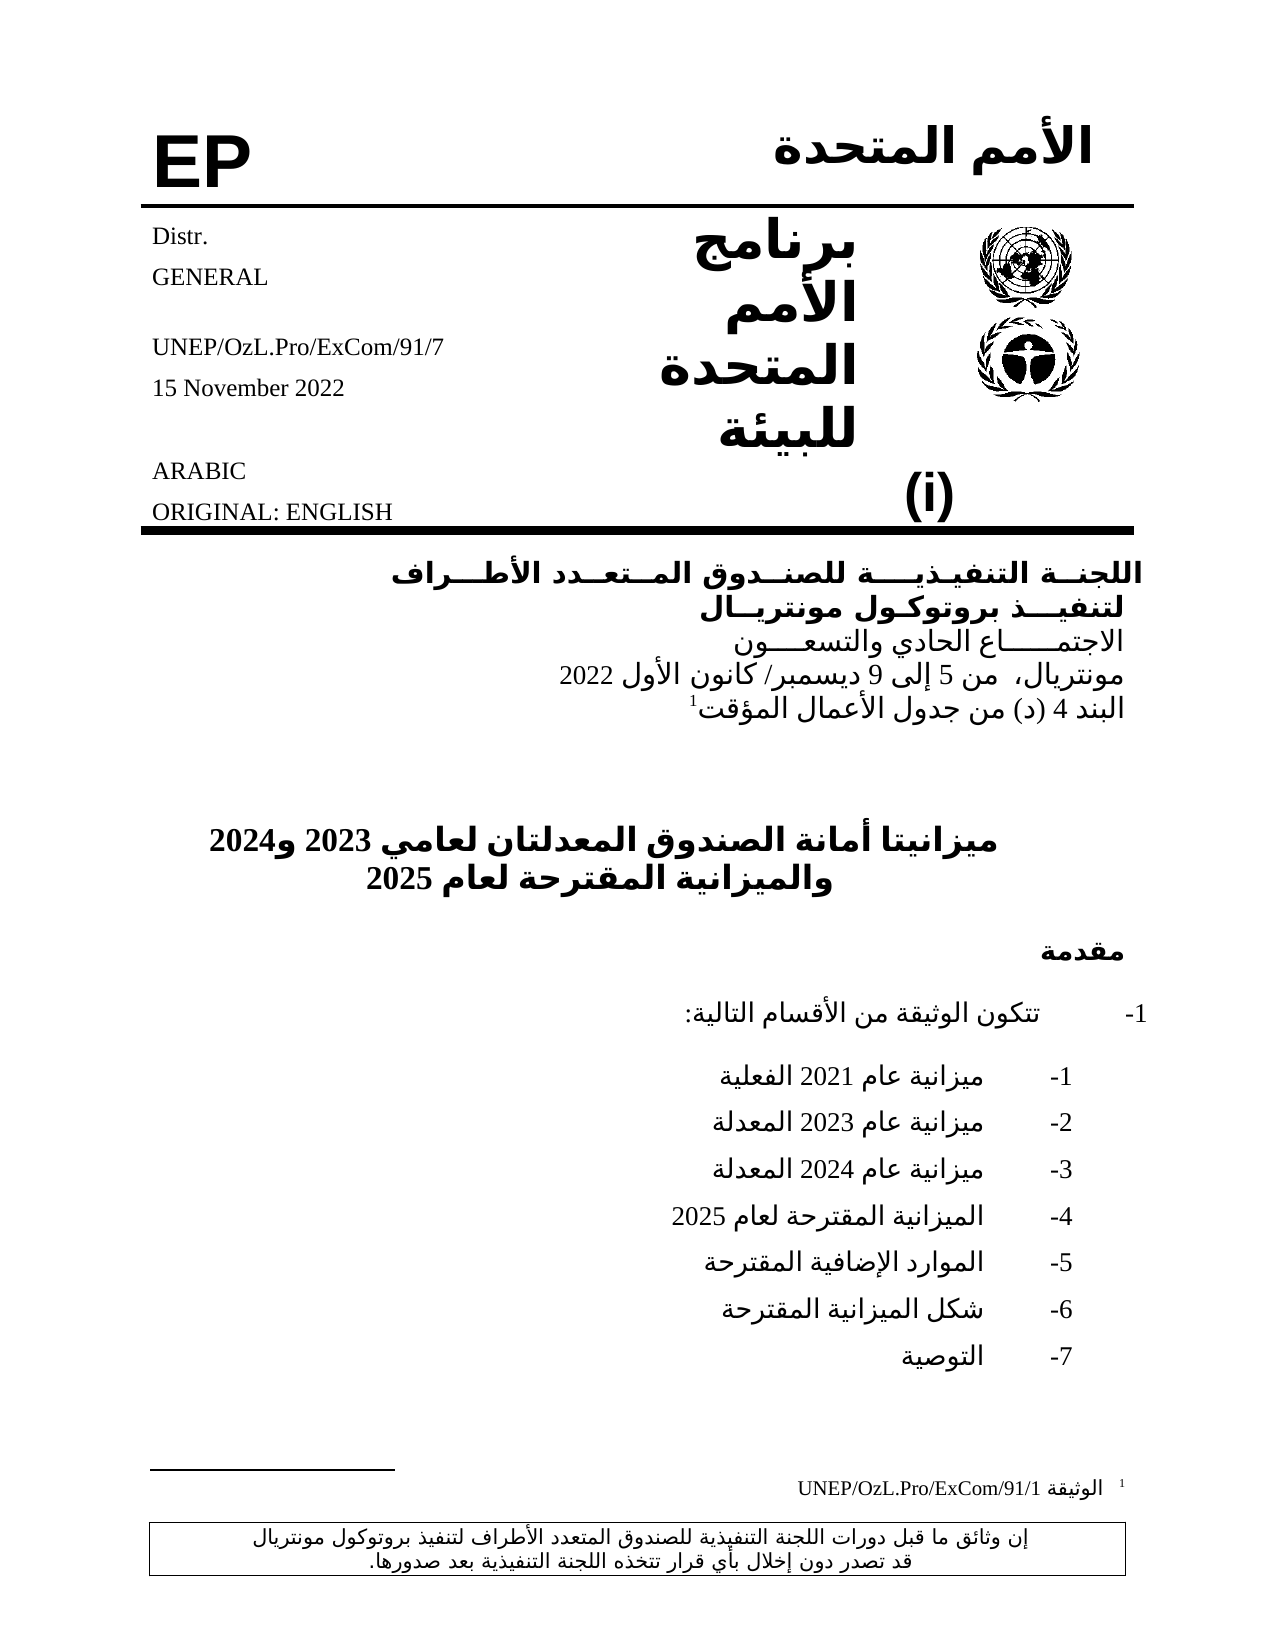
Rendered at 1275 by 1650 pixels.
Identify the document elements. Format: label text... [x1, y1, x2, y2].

text الاجتمــــــاع الحادي والتسعــــون [150, 624, 1124, 657]
subtitle والميزانية المقترحة لعام 2025 [150, 859, 1050, 897]
subtitle تتكون الوثيقة من الأقسام التالية: [150, 998, 1125, 1029]
text اللجنــة التنفيـذيــــة للصنــدوق المــتعــدد الأطـــراف [150, 556, 1125, 590]
list ميزانية عام 2021 الفعلية [150, 1060, 1050, 1091]
text لتنفيـــذ بروتوكـول مونتريــال [150, 590, 1125, 624]
list شكل الميزانية المقترحة [150, 1293, 1050, 1324]
list التوصية [150, 1340, 1050, 1371]
table_cell [918, 208, 1134, 526]
picture [973, 313, 1082, 405]
table_header EP [141, 117, 600, 203]
list ميزانية عام 2023 المعدلة [150, 1107, 1050, 1138]
table_cell برنامج الأمم المتحدة للبيئة ل [564, 208, 918, 526]
list الميزانية المقترحة لعام 2025 [150, 1200, 1050, 1231]
subtitle مونتريال، من 5 إلى 9 ديسمبر/ كانون الأول 2022 [150, 657, 1124, 691]
subtitle ميزانيتا أمانة الصندوق المعدلتان لعامي 2023 و2024 [150, 820, 1050, 859]
table_header الأمم المتحدة [600, 117, 1134, 203]
list الموارد الإضافية المقترحة [150, 1247, 1050, 1278]
table_cell Distr. GENERAL UNEP/OzL.Pro/ExCom/91/7 15 November 2022 ARABIC ORIGINAL: ENGLISH [141, 208, 563, 526]
text مقدمة [150, 935, 1125, 966]
list ميزانية عام 2024 المعدلة [150, 1153, 1050, 1184]
text البند 4 (د) من جدول الأعمال المؤقت [150, 691, 1125, 724]
